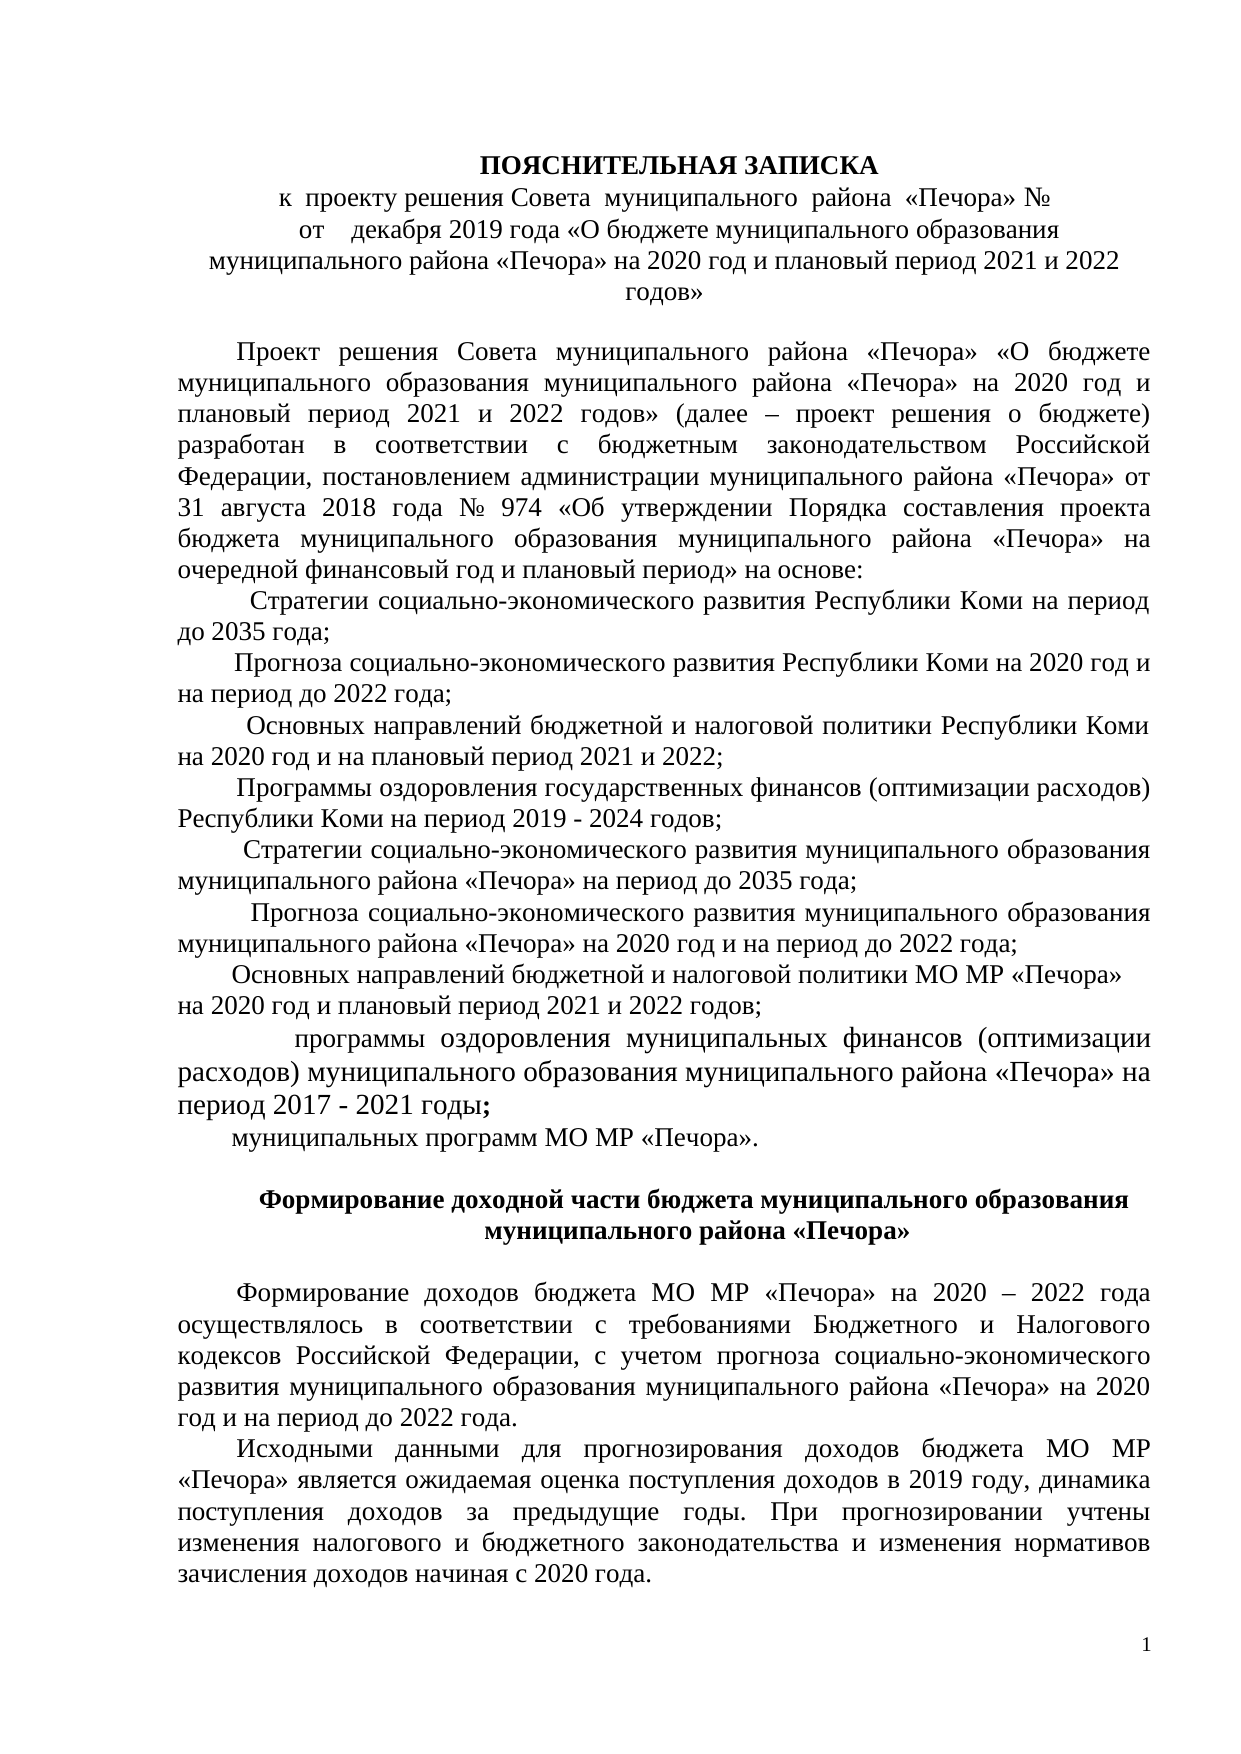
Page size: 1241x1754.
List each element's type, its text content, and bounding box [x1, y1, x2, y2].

text от декабря 2019 года «О бюджете муниципального образования муниципального района «Печора» на 2020 год и плановый период 2021 и 2022 годов» [177, 213, 1152, 306]
text ПОЯСНИТЕЛЬНАЯ ЗАПИСКА [177, 149, 1152, 180]
text Формирование доходов бюджета МО МР «Печора» на 2020 – 2022 года осуществлялось в соответствии с требованиями Бюджетного и Налогового кодексов Российской Федерации, с учетом прогноза социально-экономического развития муниципального образования муниципального района «Печора» на 2020 год и на период до 2022 года. [177, 1277, 1152, 1432]
text Проект решения Совета муниципального района «Печора» «О бюджете муниципального образования муниципального района «Печора» на 2020 год и плановый период 2021 и 2022 годов» (далее – проект решения о бюджете) разработан в соответствии с бюджетным законодательством Российской Федерации, постановлением администрации муниципального района «Печора» от 31 августа 2018 года № 974 «Об утверждении Порядка составления проекта бюджета муниципального образования муниципального района «Печора» на очередной финансовый год и плановый период» на основе: [177, 335, 1152, 584]
text Основных направлений бюджетной и налоговой политики Республики Коми на 2020 год и на плановый период 2021 и 2022; [177, 709, 1152, 771]
text Программы оздоровления государственных финансов (оптимизации расходов) Республики Коми на период 2019 - 2024 годов; [177, 771, 1152, 833]
text Исходными данными для прогнозирования доходов бюджета МО МР «Печора» является ожидаемая оценка поступления доходов в 2019 году, динамика поступления доходов за предыдущие годы. При прогнозировании учтены изменения налогового и бюджетного законодательства и изменения нормативов зачисления доходов начиная с 2020 года. [177, 1432, 1152, 1588]
text Основных направлений бюджетной и налоговой политики МО МР «Печора» на 2020 год и плановый период 2021 и 2022 годов; [177, 958, 1152, 1020]
text Прогноза социально-экономического развития Республики Коми на 2020 год и на период до 2022 года; [177, 646, 1152, 709]
text Стратегии социально-экономического развития Республики Коми на период до 2035 года; [177, 584, 1152, 646]
text к проекту решения Совета муниципального района «Печора» № [177, 180, 1152, 213]
text муниципального района «Печора» [177, 1214, 1152, 1245]
text Стратегии социально-экономического развития муниципального образования муниципального района «Печора» на период до 2035 года; [177, 833, 1152, 896]
text муниципальных программ МО МР «Печора». [177, 1121, 1152, 1152]
text Формирование доходной части бюджета муниципального образования [177, 1183, 1152, 1214]
text Прогноза социально-экономического развития муниципального образования муниципального района «Печора» на 2020 год и на период до 2022 года; [177, 896, 1152, 958]
text программы оздоровления муниципальных финансов (оптимизации расходов) муниципального образования муниципального района «Печора» на период 2017 - 2021 годы; [177, 1020, 1152, 1121]
